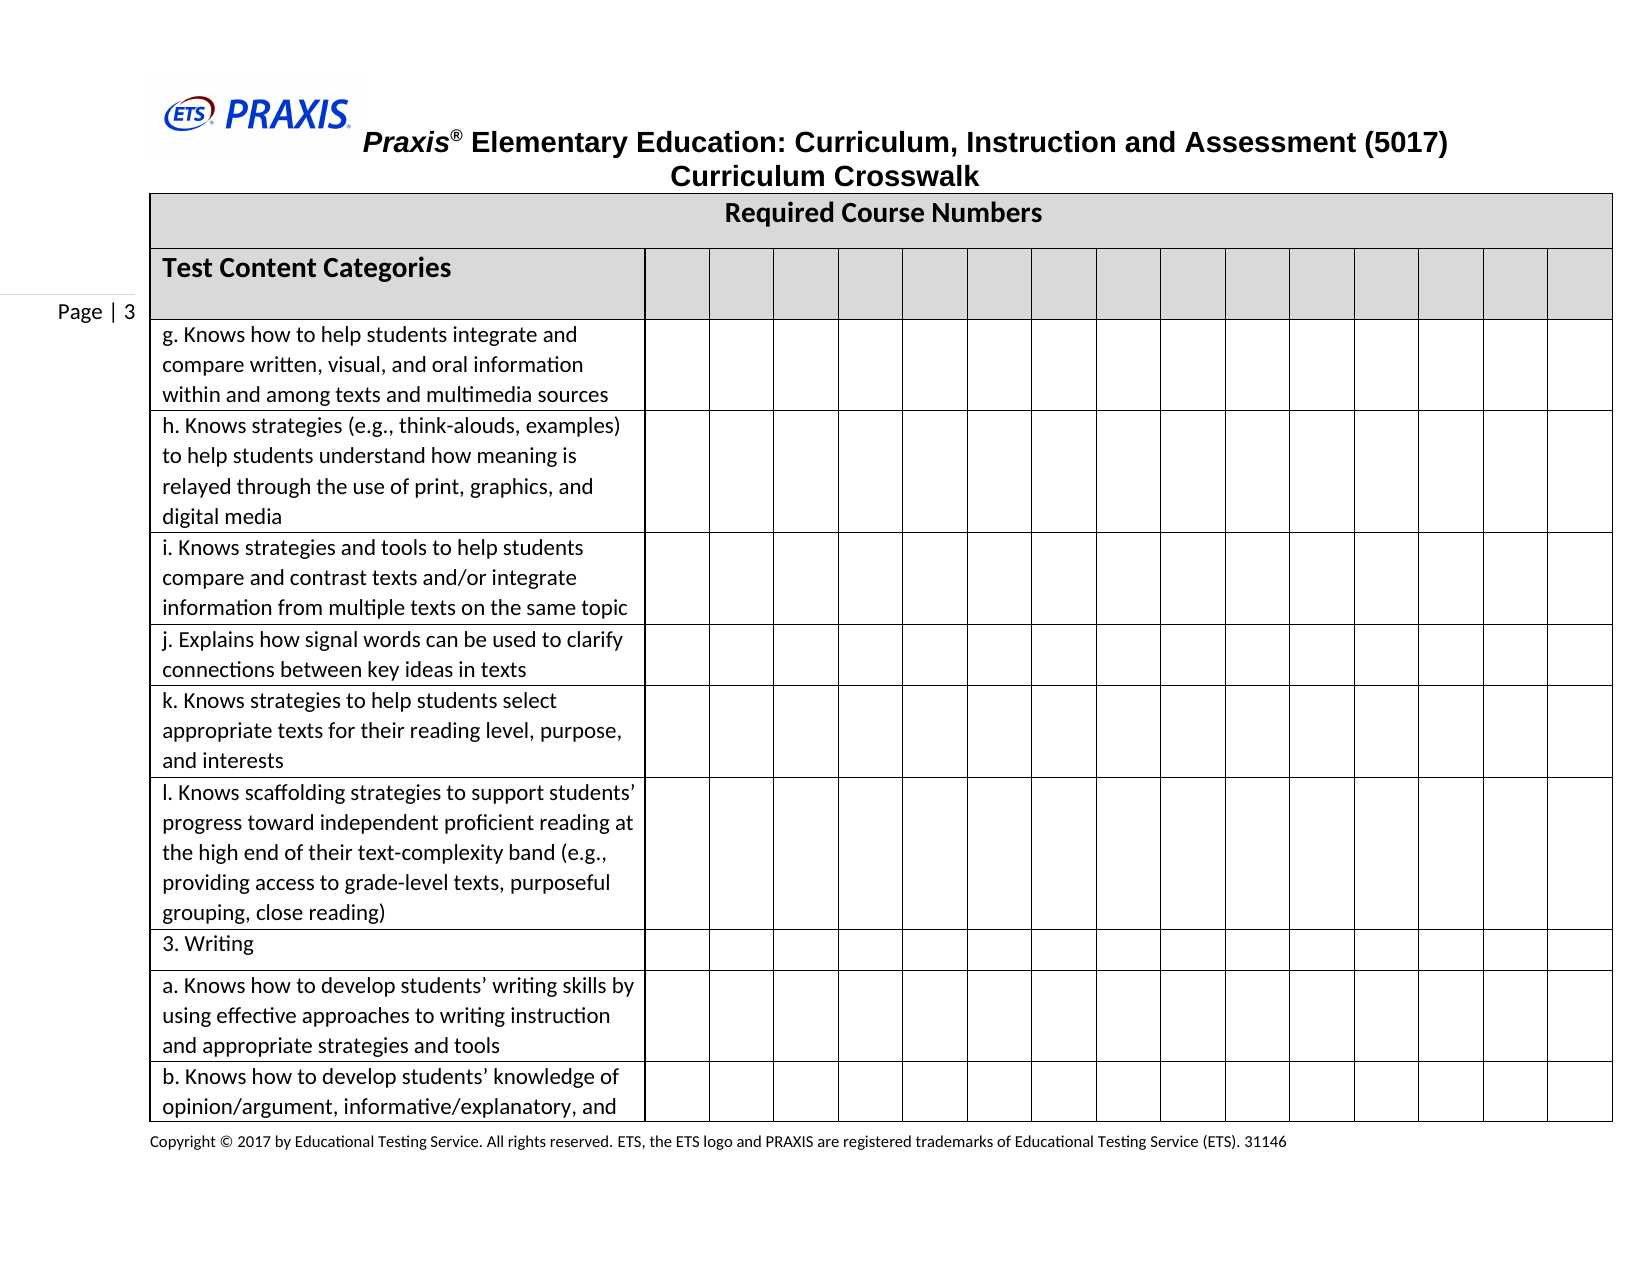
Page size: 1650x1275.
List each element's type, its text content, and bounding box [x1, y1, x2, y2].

table_cell [1161, 249, 1225, 319]
table_cell [1484, 320, 1547, 410]
table_cell [1290, 533, 1354, 624]
table_cell [1097, 320, 1160, 410]
table_cell [1097, 625, 1160, 685]
table_cell [1355, 249, 1418, 319]
table_cell [1419, 971, 1483, 1061]
table_cell [1226, 930, 1289, 970]
table_cell [1161, 1062, 1225, 1121]
table_cell [1355, 930, 1418, 970]
table_cell [710, 778, 773, 928]
table_cell [1032, 778, 1096, 928]
table_cell [1290, 320, 1354, 410]
table_cell [1548, 930, 1612, 970]
table_cell [1161, 686, 1225, 777]
picture [150, 75, 363, 153]
table_cell [1226, 411, 1289, 532]
table_cell [903, 249, 967, 319]
table_cell [903, 625, 967, 685]
table_cell [646, 778, 709, 928]
table_cell [1097, 533, 1160, 624]
table_cell [1290, 625, 1354, 685]
table_cell [839, 686, 902, 777]
table_cell [1548, 320, 1612, 410]
table_cell [1032, 971, 1096, 1061]
table_cell [774, 533, 838, 624]
table_cell [839, 930, 902, 970]
table_cell [646, 1062, 709, 1121]
table_cell [1548, 1062, 1612, 1121]
table_cell [1355, 971, 1418, 1061]
table_cell [839, 1062, 902, 1121]
table_cell [968, 249, 1031, 319]
table_cell [1484, 686, 1547, 777]
table_cell [710, 686, 773, 777]
table_cell [1419, 249, 1483, 319]
table_cell [903, 411, 967, 532]
table_cell [646, 249, 709, 319]
table_cell [1484, 971, 1547, 1061]
table_cell [839, 533, 902, 624]
table_cell [646, 320, 709, 410]
table_cell [1290, 249, 1354, 319]
table_cell [968, 625, 1031, 685]
table_cell [1290, 930, 1354, 970]
table_cell [1419, 533, 1483, 624]
table_cell [1097, 686, 1160, 777]
table_cell [1548, 533, 1612, 624]
table_cell [839, 411, 902, 532]
table_cell h. Knows strategies (e.g., think-alouds, examples) to help students understand how meaning is relayed through the use of print, graphics, and digital media [151, 411, 644, 532]
table_cell [1032, 411, 1096, 532]
table_cell [1161, 778, 1225, 928]
table_cell [1290, 1062, 1354, 1121]
table_cell i. Knows strategies and tools to help students compare and contrast texts and/or integrate information from multiple texts on the same topic [151, 533, 644, 624]
table_cell [646, 930, 709, 970]
table_cell [1290, 971, 1354, 1061]
table_cell g. Knows how to help students integrate and compare written, visual, and oral information within and among texts and multimedia sources [151, 320, 644, 410]
table_cell [1484, 533, 1547, 624]
table_cell [710, 533, 773, 624]
table_header Required Course Numbers [151, 194, 1612, 248]
table_cell [1161, 320, 1225, 410]
table_cell [1290, 778, 1354, 928]
table_cell [1548, 778, 1612, 928]
table_cell [1097, 778, 1160, 928]
table_cell [903, 930, 967, 970]
table_cell [1161, 625, 1225, 685]
table_cell [903, 686, 967, 777]
table_cell Test Content Categories [151, 249, 644, 319]
table_cell [1419, 625, 1483, 685]
table_cell [1290, 411, 1354, 532]
table_cell [1032, 1062, 1096, 1121]
table_cell k. Knows strategies to help students select appropriate texts for their reading level, purpose, and interests [151, 686, 644, 777]
table_cell l. Knows scaffolding strategies to support students’ progress toward independent proficient reading at the high end of their text-complexity band (e.g., providing access to grade-level texts, purposeful grouping, close reading) [151, 778, 644, 928]
table_cell [1226, 625, 1289, 685]
table_cell [968, 411, 1031, 532]
table_cell [903, 1062, 967, 1121]
table_cell [1355, 625, 1418, 685]
table_cell [774, 249, 838, 319]
table_cell [968, 971, 1031, 1061]
table_cell [1419, 1062, 1483, 1121]
table_cell [710, 930, 773, 970]
table_cell [1548, 625, 1612, 685]
table_cell [839, 625, 902, 685]
table_cell [646, 533, 709, 624]
table_cell [1484, 778, 1547, 928]
table_cell [1355, 1062, 1418, 1121]
table_cell [1032, 930, 1096, 970]
table_cell [1097, 249, 1160, 319]
table_cell [1484, 411, 1547, 532]
table_cell j. Explains how signal words can be used to clarify connections between key ideas in texts [151, 625, 644, 685]
table_cell [1355, 686, 1418, 777]
table_cell [1484, 625, 1547, 685]
table_cell b. Knows how to develop students’ knowledge of opinion/argument, informative/explanatory, and narrative writing and their purposes [151, 1062, 644, 1121]
table_cell [903, 533, 967, 624]
table_cell [1419, 411, 1483, 532]
table_cell [646, 625, 709, 685]
table_cell [1419, 320, 1483, 410]
table_cell [646, 971, 709, 1061]
table_cell [1548, 249, 1612, 319]
table_cell [774, 930, 838, 970]
table_cell [1484, 930, 1547, 970]
table_cell [1161, 411, 1225, 532]
table_cell [903, 778, 967, 928]
table_cell [1226, 971, 1289, 1061]
table_cell [1097, 930, 1160, 970]
table_cell [839, 320, 902, 410]
table_cell [839, 971, 902, 1061]
table_cell [903, 971, 967, 1061]
table_cell [710, 249, 773, 319]
table_cell [1097, 411, 1160, 532]
table_cell [1032, 320, 1096, 410]
table_cell [1355, 320, 1418, 410]
table_cell [1355, 411, 1418, 532]
table_cell [1226, 320, 1289, 410]
table_cell [1032, 686, 1096, 777]
table_cell [1548, 411, 1612, 532]
table_cell [774, 971, 838, 1061]
table_cell [1097, 971, 1160, 1061]
table_cell [1161, 533, 1225, 624]
table_cell [1226, 1062, 1289, 1121]
table_cell [774, 686, 838, 777]
table_cell [968, 1062, 1031, 1121]
table_cell [1419, 930, 1483, 970]
table_cell [1032, 625, 1096, 685]
table_cell [968, 533, 1031, 624]
table_cell [1355, 778, 1418, 928]
table_cell [774, 625, 838, 685]
table_cell [1226, 686, 1289, 777]
table_cell [710, 625, 773, 685]
table_cell [968, 930, 1031, 970]
table_cell [839, 778, 902, 928]
table_cell [968, 778, 1031, 928]
table_cell [1226, 778, 1289, 928]
table_cell [903, 320, 967, 410]
table_cell [1032, 533, 1096, 624]
table_cell [1226, 533, 1289, 624]
table_cell [968, 686, 1031, 777]
table_cell [710, 320, 773, 410]
table_cell [1097, 1062, 1160, 1121]
table_cell [646, 686, 709, 777]
table_cell [710, 411, 773, 532]
table_cell 3. Writing [151, 930, 644, 970]
table_cell [1484, 1062, 1547, 1121]
table_cell [1355, 533, 1418, 624]
table_cell [1419, 778, 1483, 928]
table_cell [646, 411, 709, 532]
table_cell [1484, 249, 1547, 319]
table_cell [1161, 930, 1225, 970]
table_cell [1226, 249, 1289, 319]
table_cell [1548, 971, 1612, 1061]
table_cell [774, 411, 838, 532]
table_cell [1419, 686, 1483, 777]
table_cell [1161, 971, 1225, 1061]
table_cell [710, 971, 773, 1061]
table_cell [710, 1062, 773, 1121]
table_cell [839, 249, 902, 319]
table_cell a. Knows how to develop students’ writing skills by using effective approaches to writing instruction and appropriate strategies and tools [151, 971, 644, 1061]
table_cell [774, 1062, 838, 1121]
table_cell [774, 320, 838, 410]
table_cell [1032, 249, 1096, 319]
table_cell [968, 320, 1031, 410]
table_cell [774, 778, 838, 928]
table_cell [1548, 686, 1612, 777]
table_cell [1290, 686, 1354, 777]
